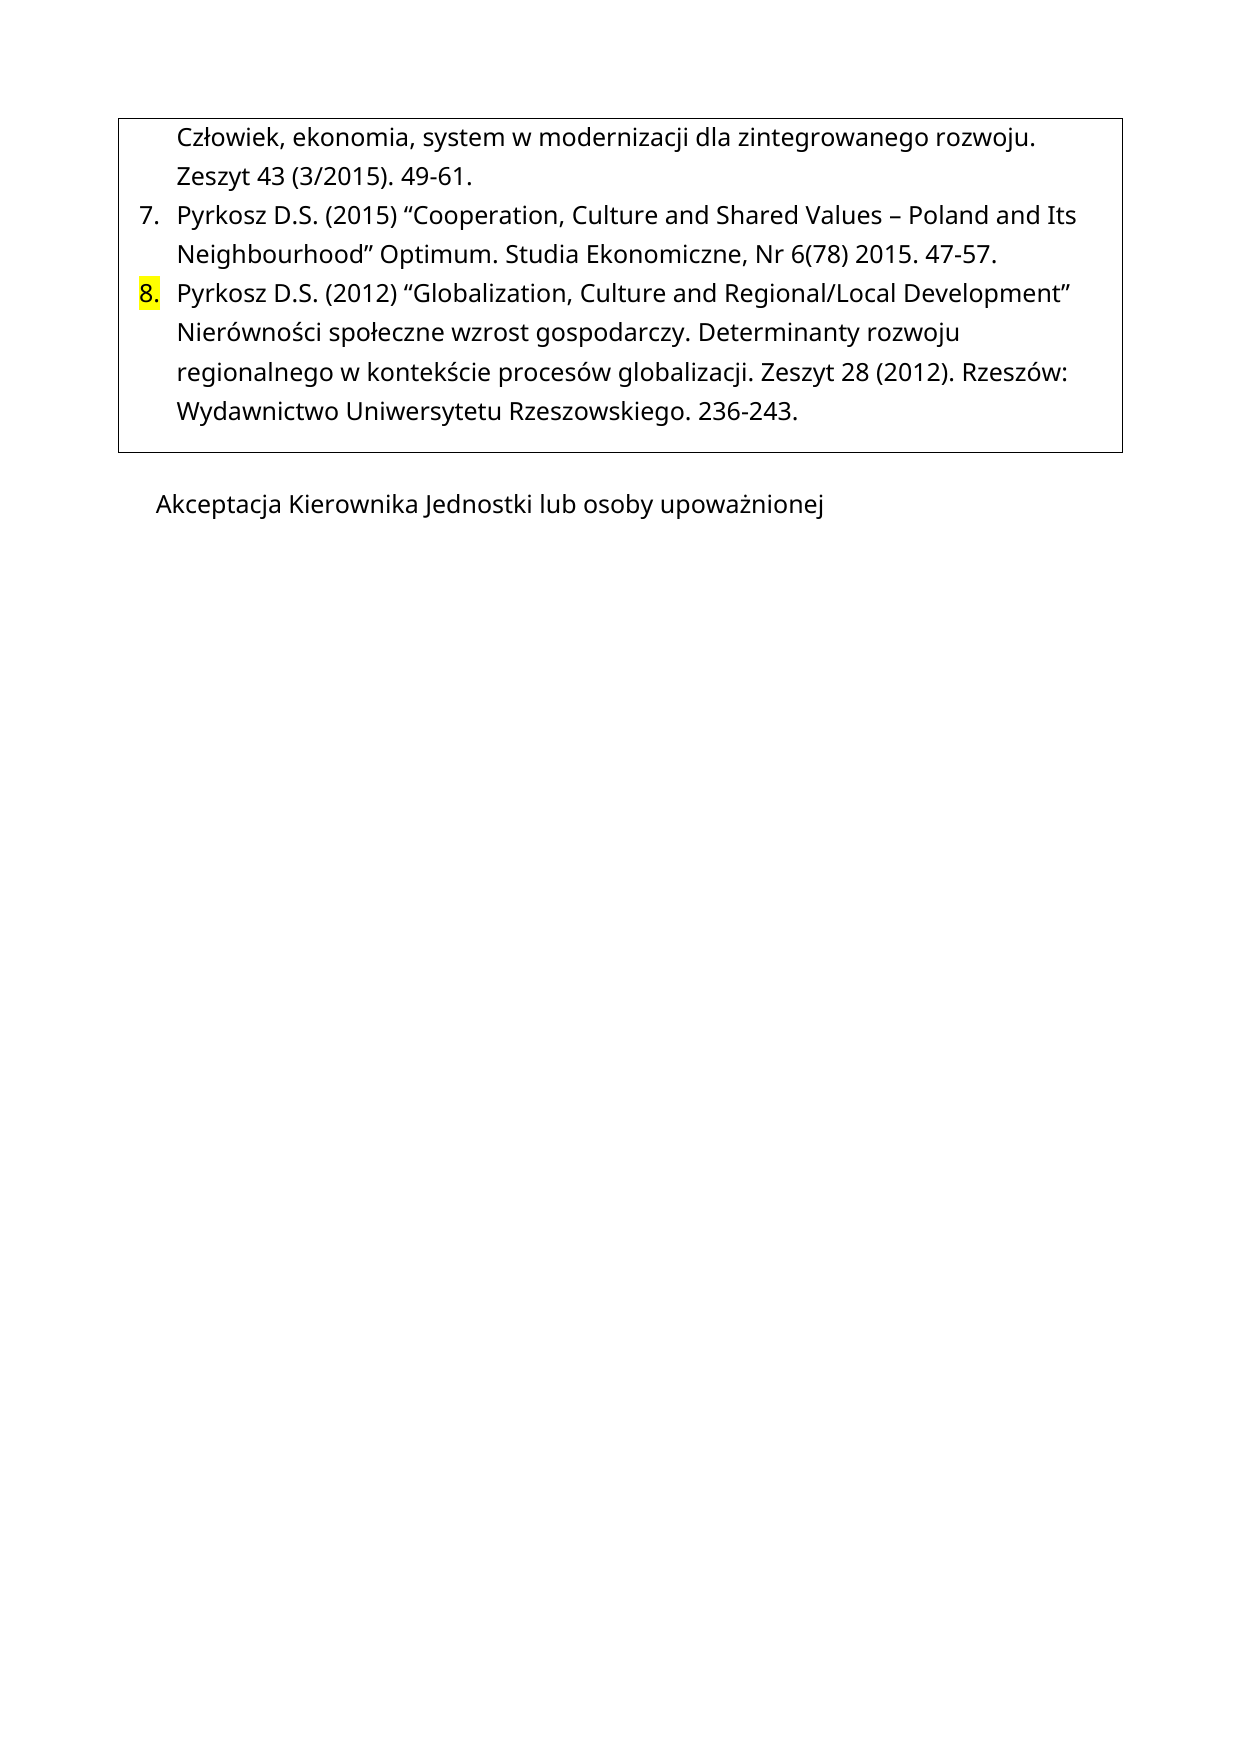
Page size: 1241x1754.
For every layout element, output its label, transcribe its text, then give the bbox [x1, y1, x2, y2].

text Akceptacja Kierownika Jednostki lub osoby upoważnionej [156, 487, 1122, 521]
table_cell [119, 119, 1122, 452]
